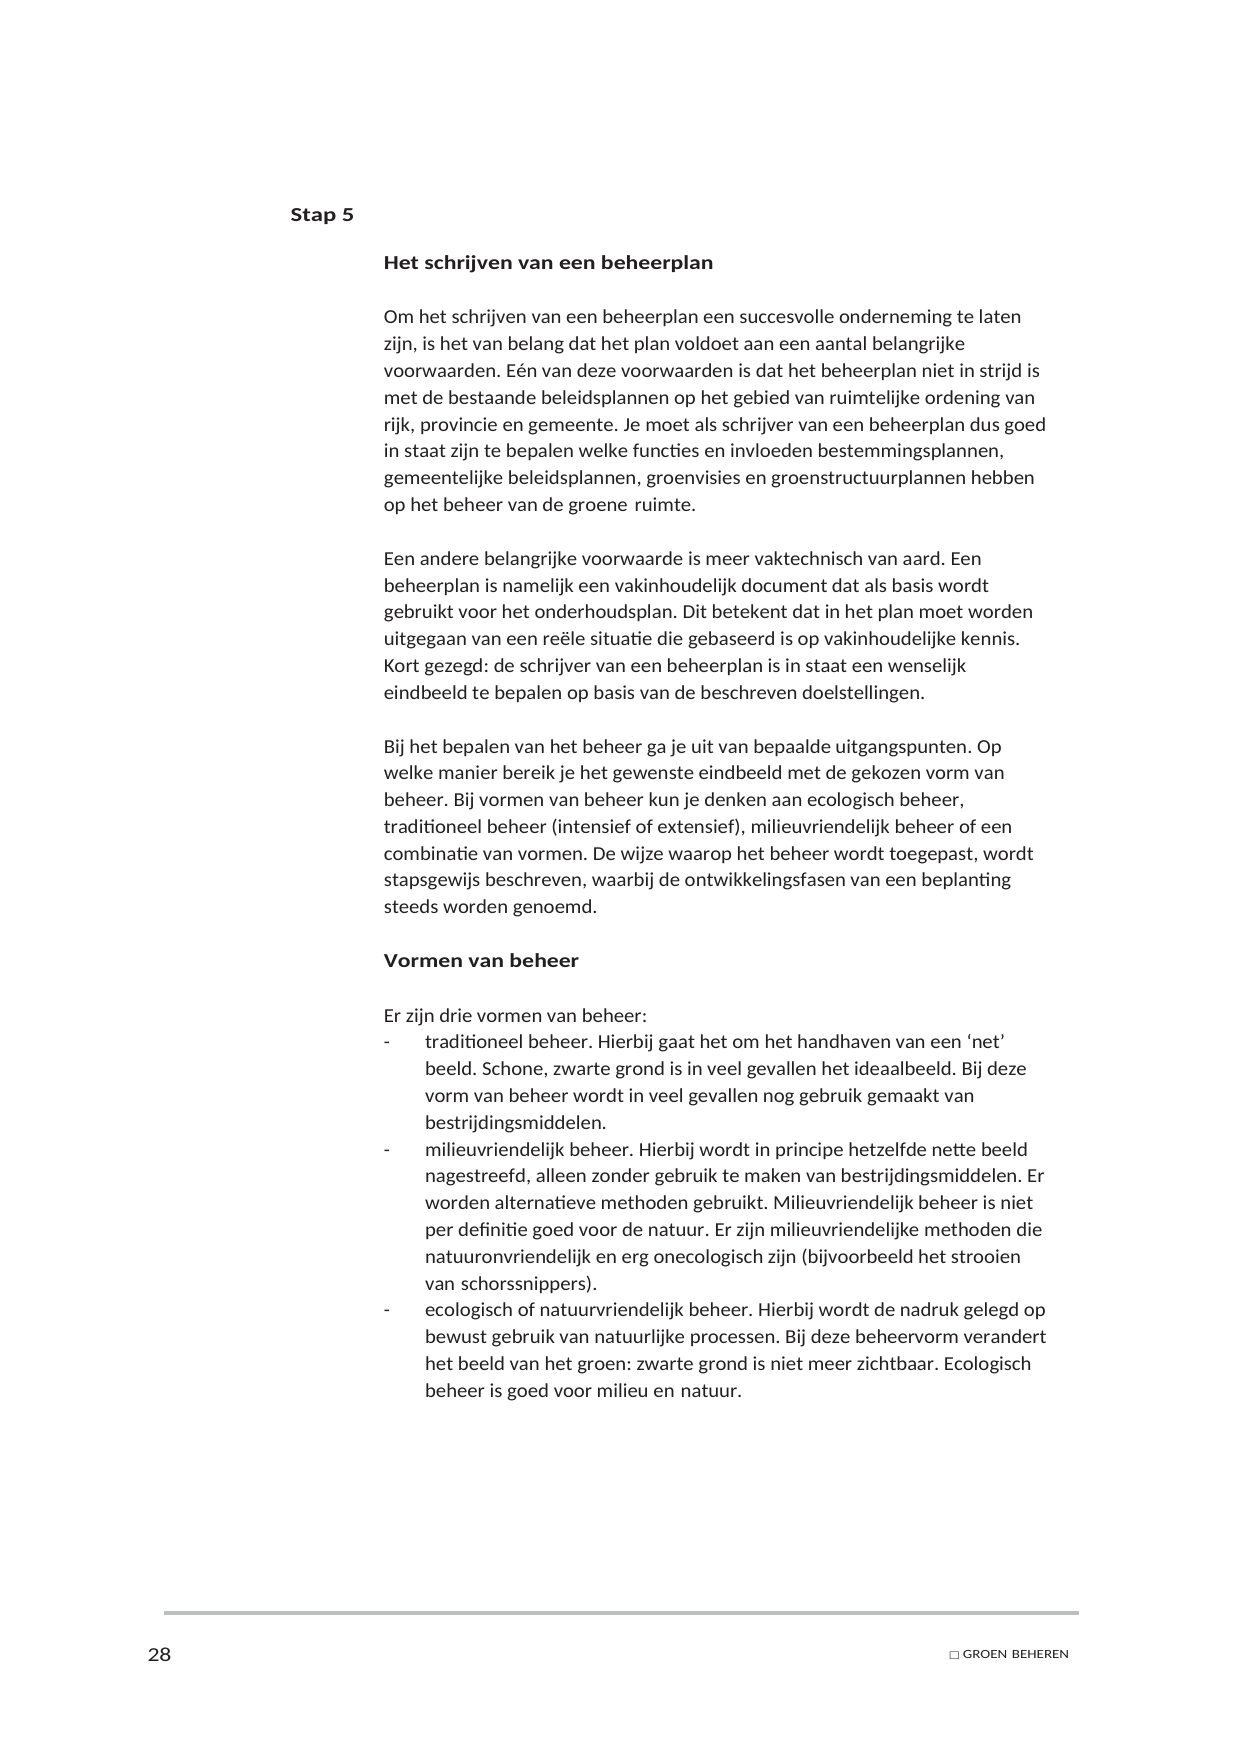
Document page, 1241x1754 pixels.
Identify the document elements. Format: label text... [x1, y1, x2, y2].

list milieuvriendelijk beheer. Hierbij wordt in principe hetzelfde nette beeld nagestreefd, alleen zonder gebruik te maken van bestrijdingsmiddelen. Er worden alternatieve methoden gebruikt. Milieuvriendelijk beheer is niet per definitie goed voor de natuur. Er zijn milieuvriendelijke methoden die natuuronvriendelijk en erg onecologisch zijn (bijvoorbeeld het strooien van schorssnippers). [384, 1137, 1056, 1295]
subtitle Vormen van beheer [384, 948, 1107, 973]
subtitle Het schrijven van een beheerplan [384, 250, 1107, 274]
text Een andere belangrijke voorwaarde is meer vaktechnisch van aard. Een beheerplan is namelijk een vakinhoudelijk document dat als basis wordt gebruikt voor het onderhoudsplan. Dit betekent dat in het plan moet worden uitgegaan van een reële situatie die gebaseerd is op vakinhoudelijke kennis. Kort gezegd: de schrijver van een beheerplan is in staat een wenselijk eindbeeld te bepalen op basis van de beschreven doelstellingen. [384, 546, 1051, 704]
list ecologisch of natuurvriendelijk beheer. Hierbij wordt de nadruk gelegd op bewust gebruik van natuurlijke processen. Bij deze beheervorm verandert het beeld van het groen: zwarte grond is niet meer zichtbaar. Ecologisch beheer is goed voor milieu en natuur. [384, 1298, 1060, 1402]
list traditioneel beheer. Hierbij gaat het om het handhaven van een ‘net’ beeld. Schone, zwarte grond is in veel gevallen het ideaalbeeld. Bij deze vorm van beheer wordt in veel gevallen nog gebruik gemaakt van bestrijdingsmiddelen. [384, 1030, 1042, 1134]
subtitle Stap 5 [135, 202, 354, 226]
text Om het schrijven van een beheerplan een succesvolle onderneming te laten zijn, is het van belang dat het plan voldoet aan een aantal belangrijke voorwaarden. Eén van deze voorwaarden is dat het beheerplan niet in strijd is met de bestaande beleidsplannen op het gebied van ruimtelijke ordening van rijk, provincie en gemeente. Je moet als schrijver van een beheerplan dus goed in staat zijn te bepalen welke functies en invloeden bestemmingsplannen, gemeentelijke beleidsplannen, groenvisies en groenstructuurplannen hebben op het beheer van de groene ruimte. [384, 304, 1059, 516]
text Bij het bepalen van het beheer ga je uit van bepaalde uitgangspunten. Op welke manier bereik je het gewenste eindbeeld met de gekozen vorm van beheer. Bij vormen van beheer kun je denken aan ecologisch beheer, traditioneel beheer (intensief of extensief), milieuvriendelijk beheer of een combinatie van vormen. De wijze waarop het beheer wordt toegepast, wordt stapsgewijs beschreven, waarbij de ontwikkelingsfasen van een beplanting steeds worden genoemd. [384, 734, 1051, 918]
text 28 □ GROEN BEHEREN [147, 1642, 1107, 1666]
text Er zijn drie vormen van beheer: [384, 1003, 1107, 1027]
